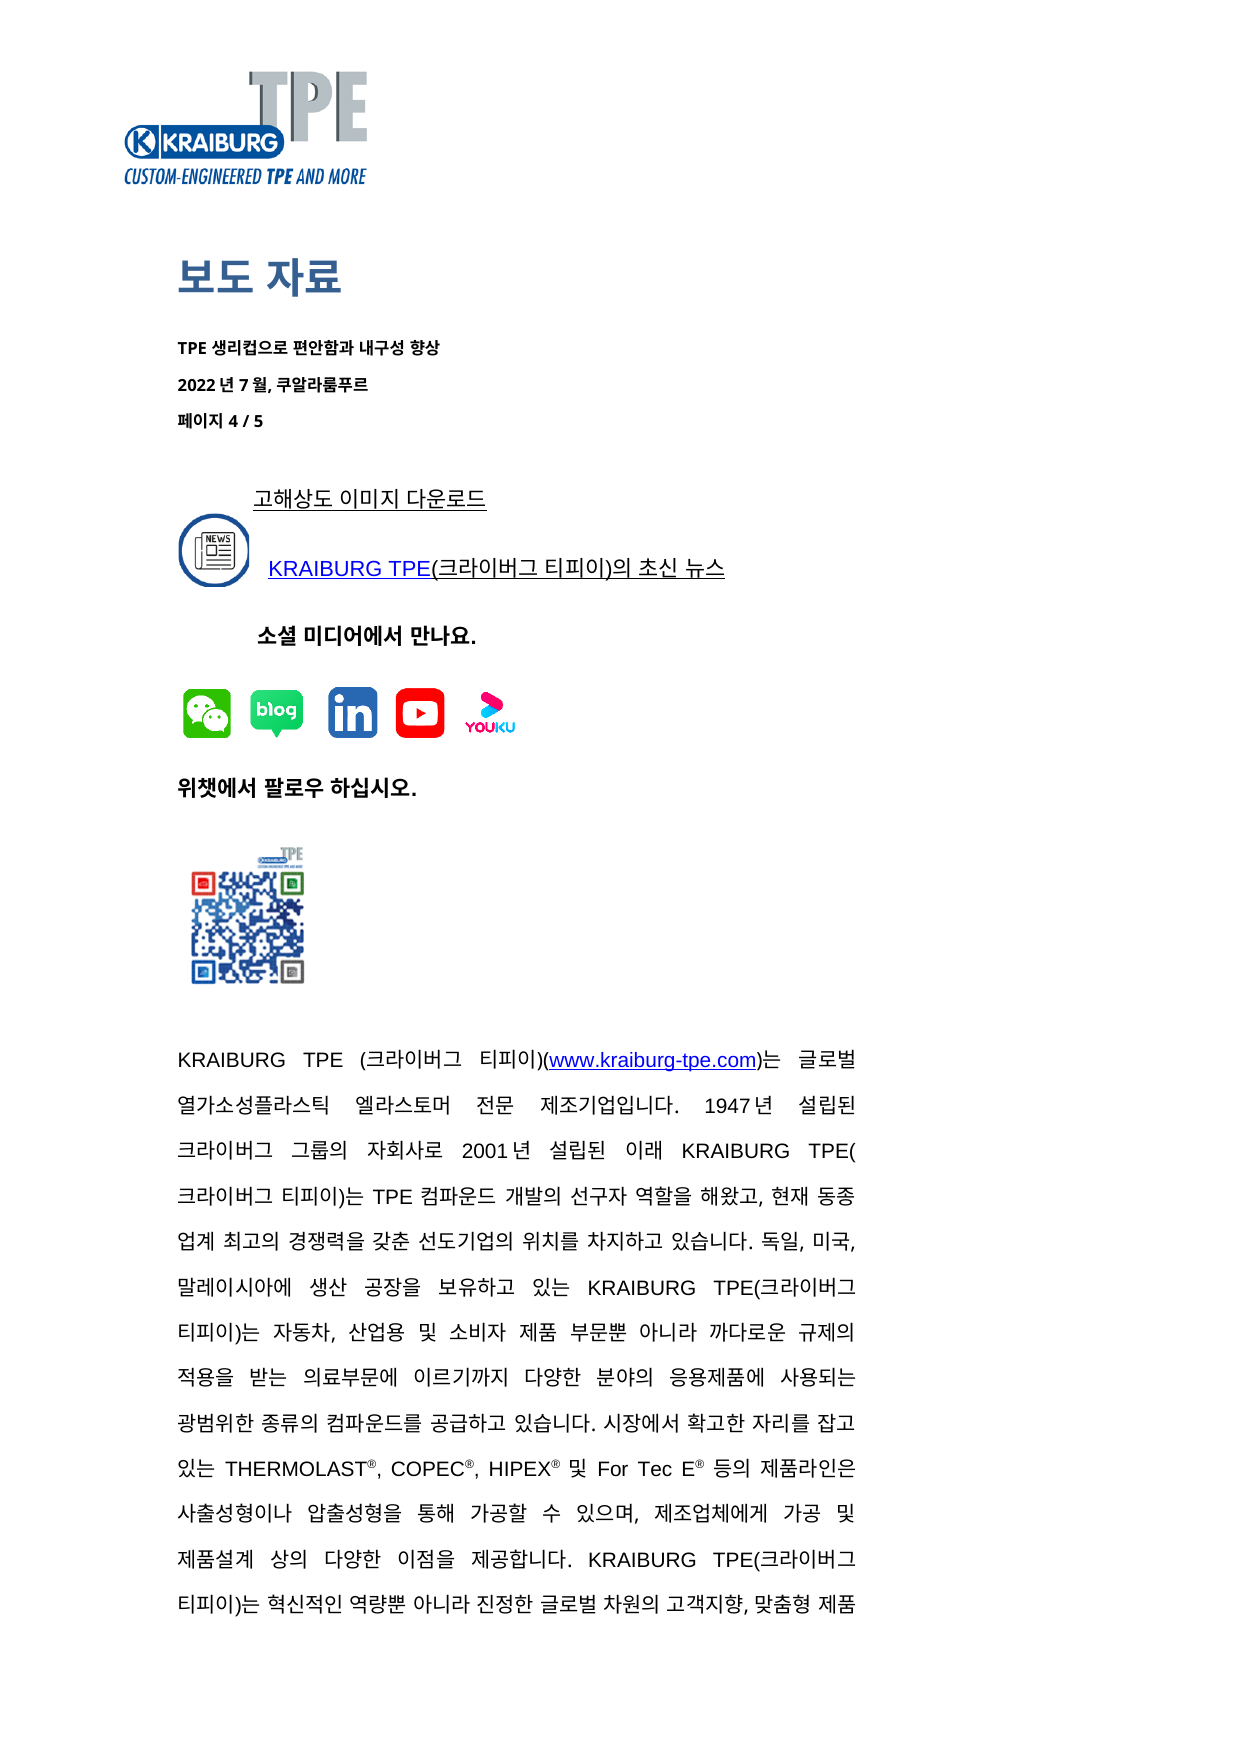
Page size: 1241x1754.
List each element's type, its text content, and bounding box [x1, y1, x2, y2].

text 위챗에서 팔로우 하십시오. [177, 771, 871, 802]
picture [395, 688, 445, 738]
picture [112, 55, 379, 200]
picture [248, 689, 304, 738]
text KRAIBURG TPE(크라이버그 티피이)의 초신 뉴스 [238, 551, 871, 582]
picture [177, 513, 249, 586]
picture [328, 687, 378, 738]
picture [456, 687, 523, 738]
text 소셜 미디어에서 만나요. [177, 619, 871, 651]
picture [177, 838, 314, 1009]
text 고해상도 이미지 다운로드 [177, 482, 871, 514]
picture [183, 689, 231, 738]
